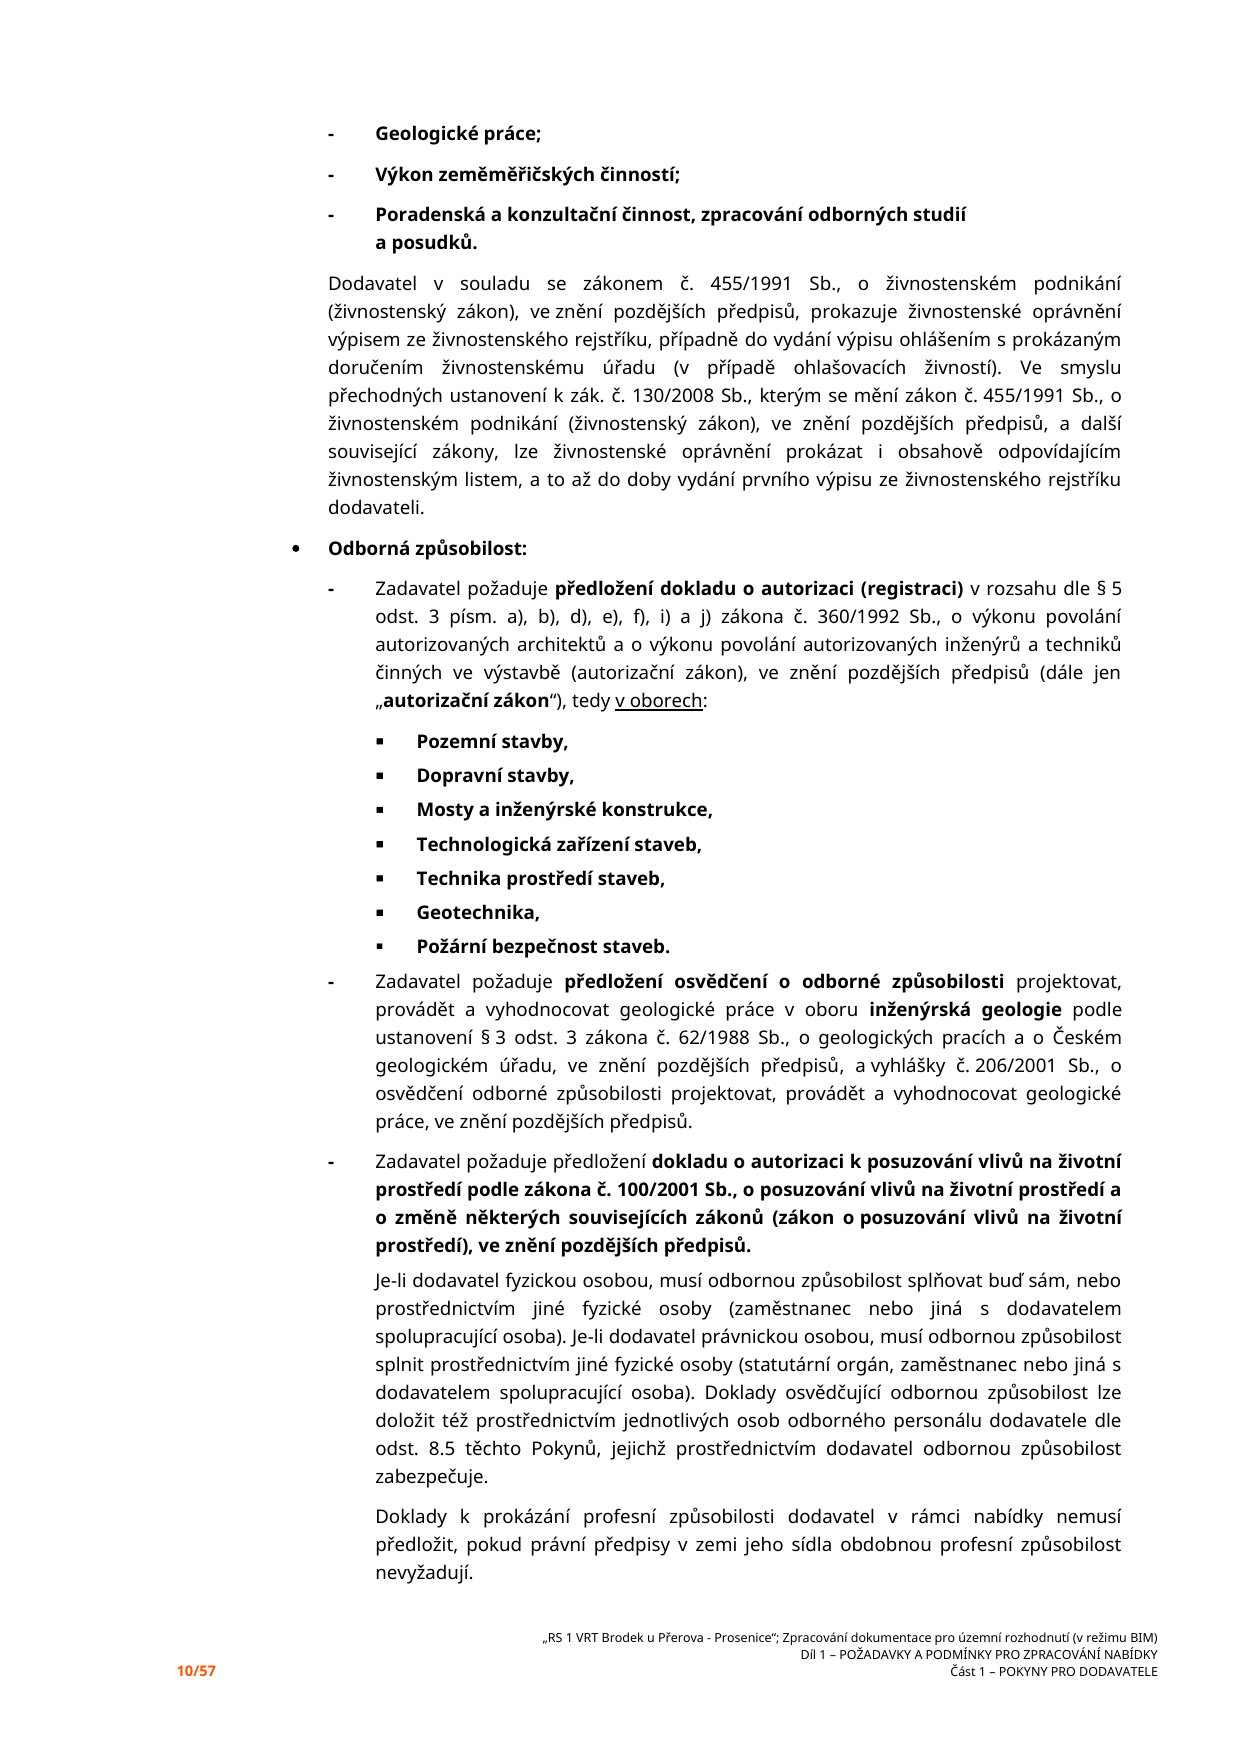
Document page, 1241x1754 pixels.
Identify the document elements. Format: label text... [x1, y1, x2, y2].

text Výkon zeměměřičských činností; [328, 161, 1122, 187]
list Doklady k prokázání profesní způsobilosti dodavatel v rámci nabídky nemusí předložit, pokud právní předpisy v zemi jeho sídla obdobnou profesní způsobilost nevyžadují. [375, 1503, 1122, 1585]
text Technika prostředí staveb, [375, 865, 1122, 891]
text Poradenská a konzultační činnost, zpracování odborných studií a posudků. [328, 202, 1122, 255]
list Je-li dodavatel fyzickou osobou, musí odbornou způsobilost splňovat buď sám, nebo prostřednictvím jiné fyzické osoby (zaměstnanec nebo jiná s dodavatelem spolupracující osoba). Je-li dodavatel právnickou osobou, musí odbornou způsobilost splnit prostřednictvím jiné fyzické osoby (statutární orgán, zaměstnanec nebo jiná s dodavatelem spolupracující osoba). Doklady osvědčující odbornou způsobilost lze doložit též prostřednictvím jednotlivých osob odborného personálu dodavatele dle odst. 8.5 těchto Pokynů, jejichž prostřednictvím dodavatel odbornou způsobilost zabezpečuje. [375, 1267, 1122, 1488]
text Zadavatel požaduje předložení dokladu o autorizaci k posuzování vlivů na životní prostředí podle zákona č. 100/2001 Sb., o posuzování vlivů na životní prostředí a o změně některých souvisejících zákonů (zákon o posuzování vlivů na životní prostředí), ve znění pozdějších předpisů. [328, 1148, 1122, 1258]
text Požární bezpečnost staveb. [375, 934, 1122, 959]
text Geologické práce; [328, 121, 1122, 146]
text Pozemní stavby, [375, 728, 1122, 753]
text Technologická zařízení staveb, [375, 831, 1122, 856]
text Dopravní stavby, [375, 762, 1122, 788]
text Zadavatel požaduje předložení dokladu o autorizaci (registraci) v rozsahu dle § 5 odst. 3 písm. a), b), d), e), f), i) a j) zákona č. 360/1992 Sb., o výkonu povolání autorizovaných architektů a o výkonu povolání autorizovaných inženýrů a techniků činných ve výstavbě (autorizační zákon), ve znění pozdějších předpisů (dále jen „autorizační zákon“), tedy v oborech: [328, 575, 1122, 713]
text Dodavatel v souladu se zákonem č. 455/1991 Sb., o živnostenském podnikání (živnostenský zákon), ve znění pozdějších předpisů, prokazuje živnostenské oprávnění výpisem ze živnostenského rejstříku, případně do vydání výpisu ohlášením s prokázaným doručením živnostenskému úřadu (v případě ohlašovacích živností). Ve smyslu přechodných ustanovení k zák. č. 130/2008 Sb., kterým se mění zákon č. 455/1991 Sb., o živnostenském podnikání (živnostenský zákon), ve znění pozdějších předpisů, a další související zákony, lze živnostenské oprávnění prokázat i obsahově odpovídajícím živnostenským listem, a to až do doby vydání prvního výpisu ze živnostenského rejstříku dodavateli. [328, 270, 1122, 520]
text Odborná způsobilost: [292, 535, 1122, 560]
text Geotechnika, [375, 899, 1122, 925]
text Mosty a inženýrské konstrukce, [375, 797, 1122, 822]
text Zadavatel požaduje předložení osvědčení o odborné způsobilosti projektovat, provádět a vyhodnocovat geologické práce v oboru inženýrská geologie podle ustanovení § 3 odst. 3 zákona č. 62/1988 Sb., o geologických pracích a o Českém geologickém úřadu, ve znění pozdějších předpisů, a vyhlášky č. 206/2001 Sb., o osvědčení odborné způsobilosti projektovat, provádět a vyhodnocovat geologické práce, ve znění pozdějších předpisů. [328, 968, 1122, 1133]
